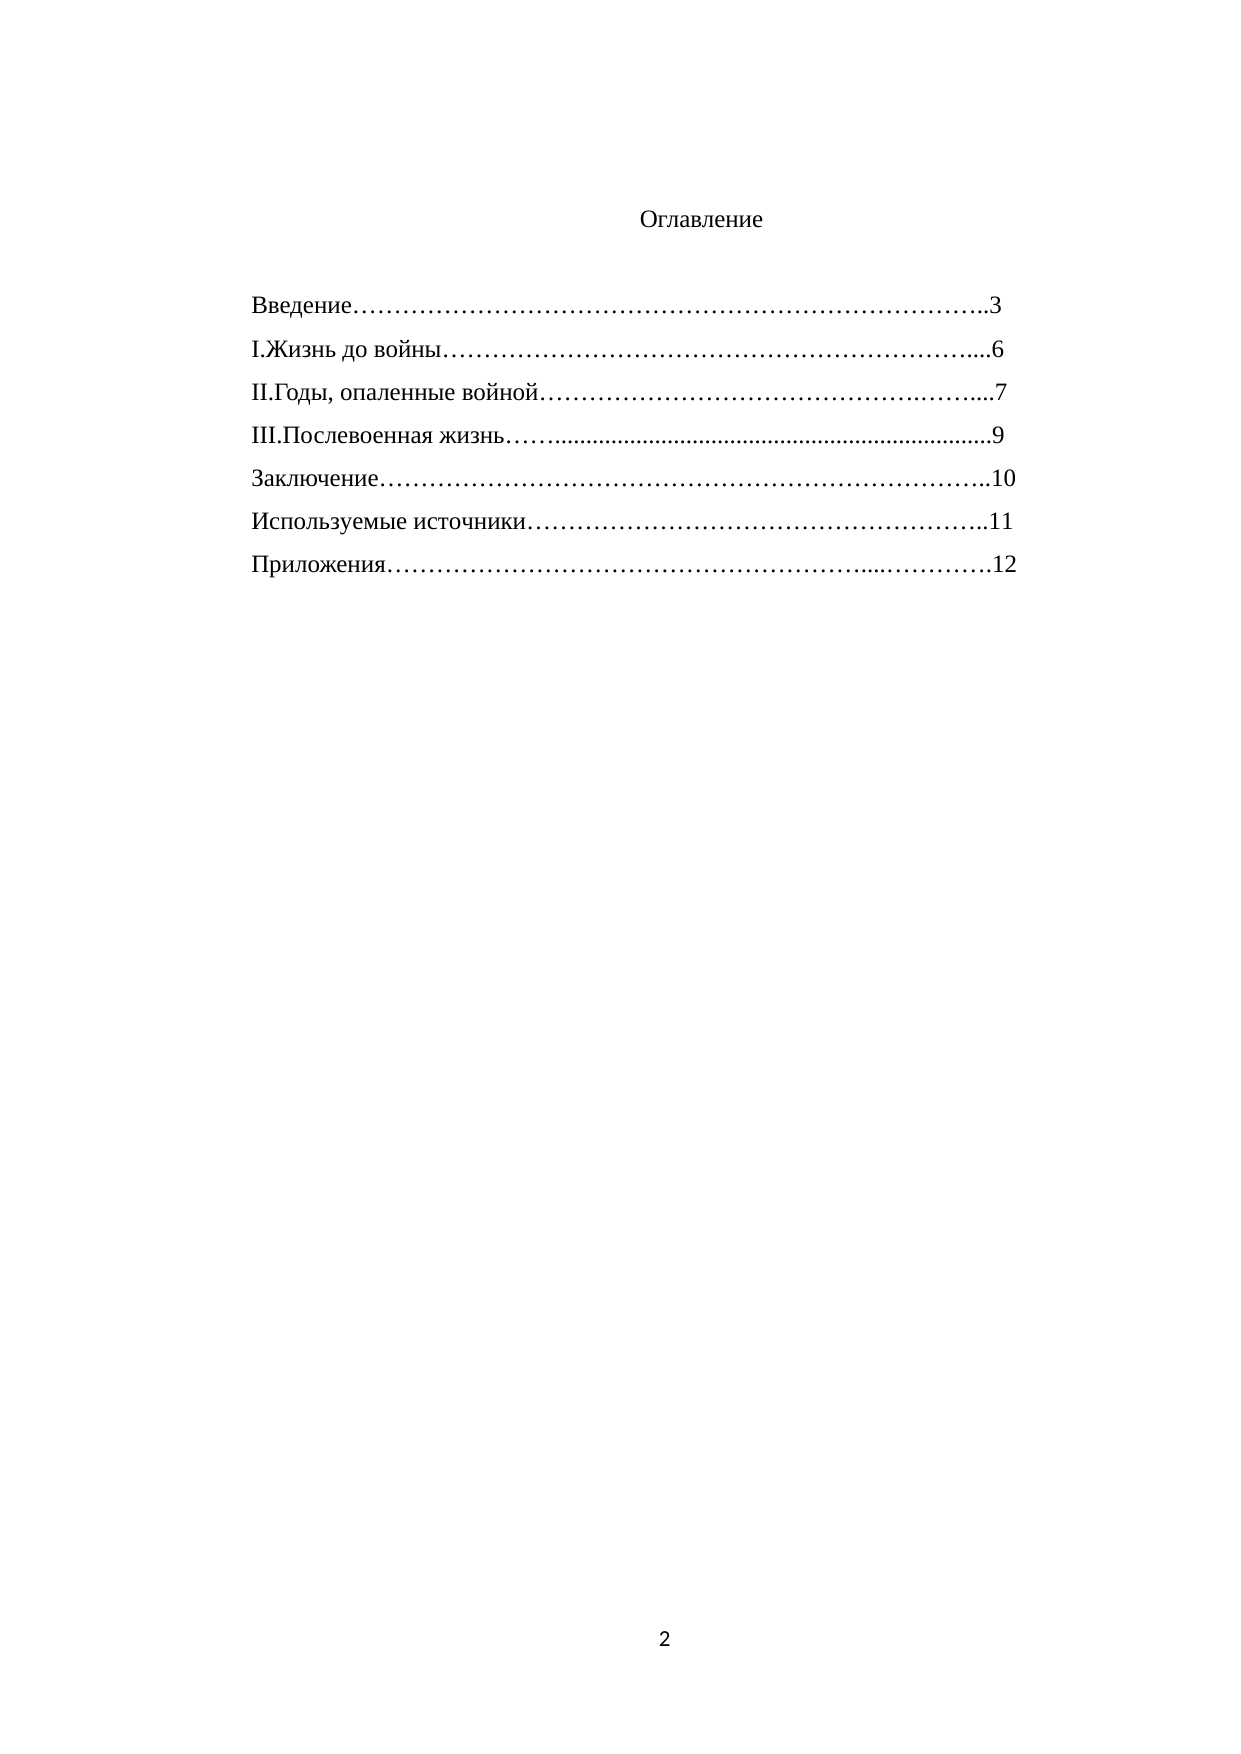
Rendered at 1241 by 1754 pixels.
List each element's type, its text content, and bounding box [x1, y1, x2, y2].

text Используемые источники………………………………………………..11 [177, 506, 1152, 535]
text Заключение………………………………………………………………..10 [177, 463, 1152, 492]
text Введение…………………………………………………………………..3 [177, 291, 1152, 319]
text Приложения…………………………………………………....………….12 [177, 549, 1152, 578]
text III.Послевоенная жизнь……......................................................................9 [177, 420, 1152, 449]
text Оглавление [177, 204, 1152, 233]
text I.Жизнь до войны………………………………………………………....6 [177, 334, 1152, 362]
text II.Годы, опаленные войной……………………………………….……....7 [177, 377, 1152, 406]
